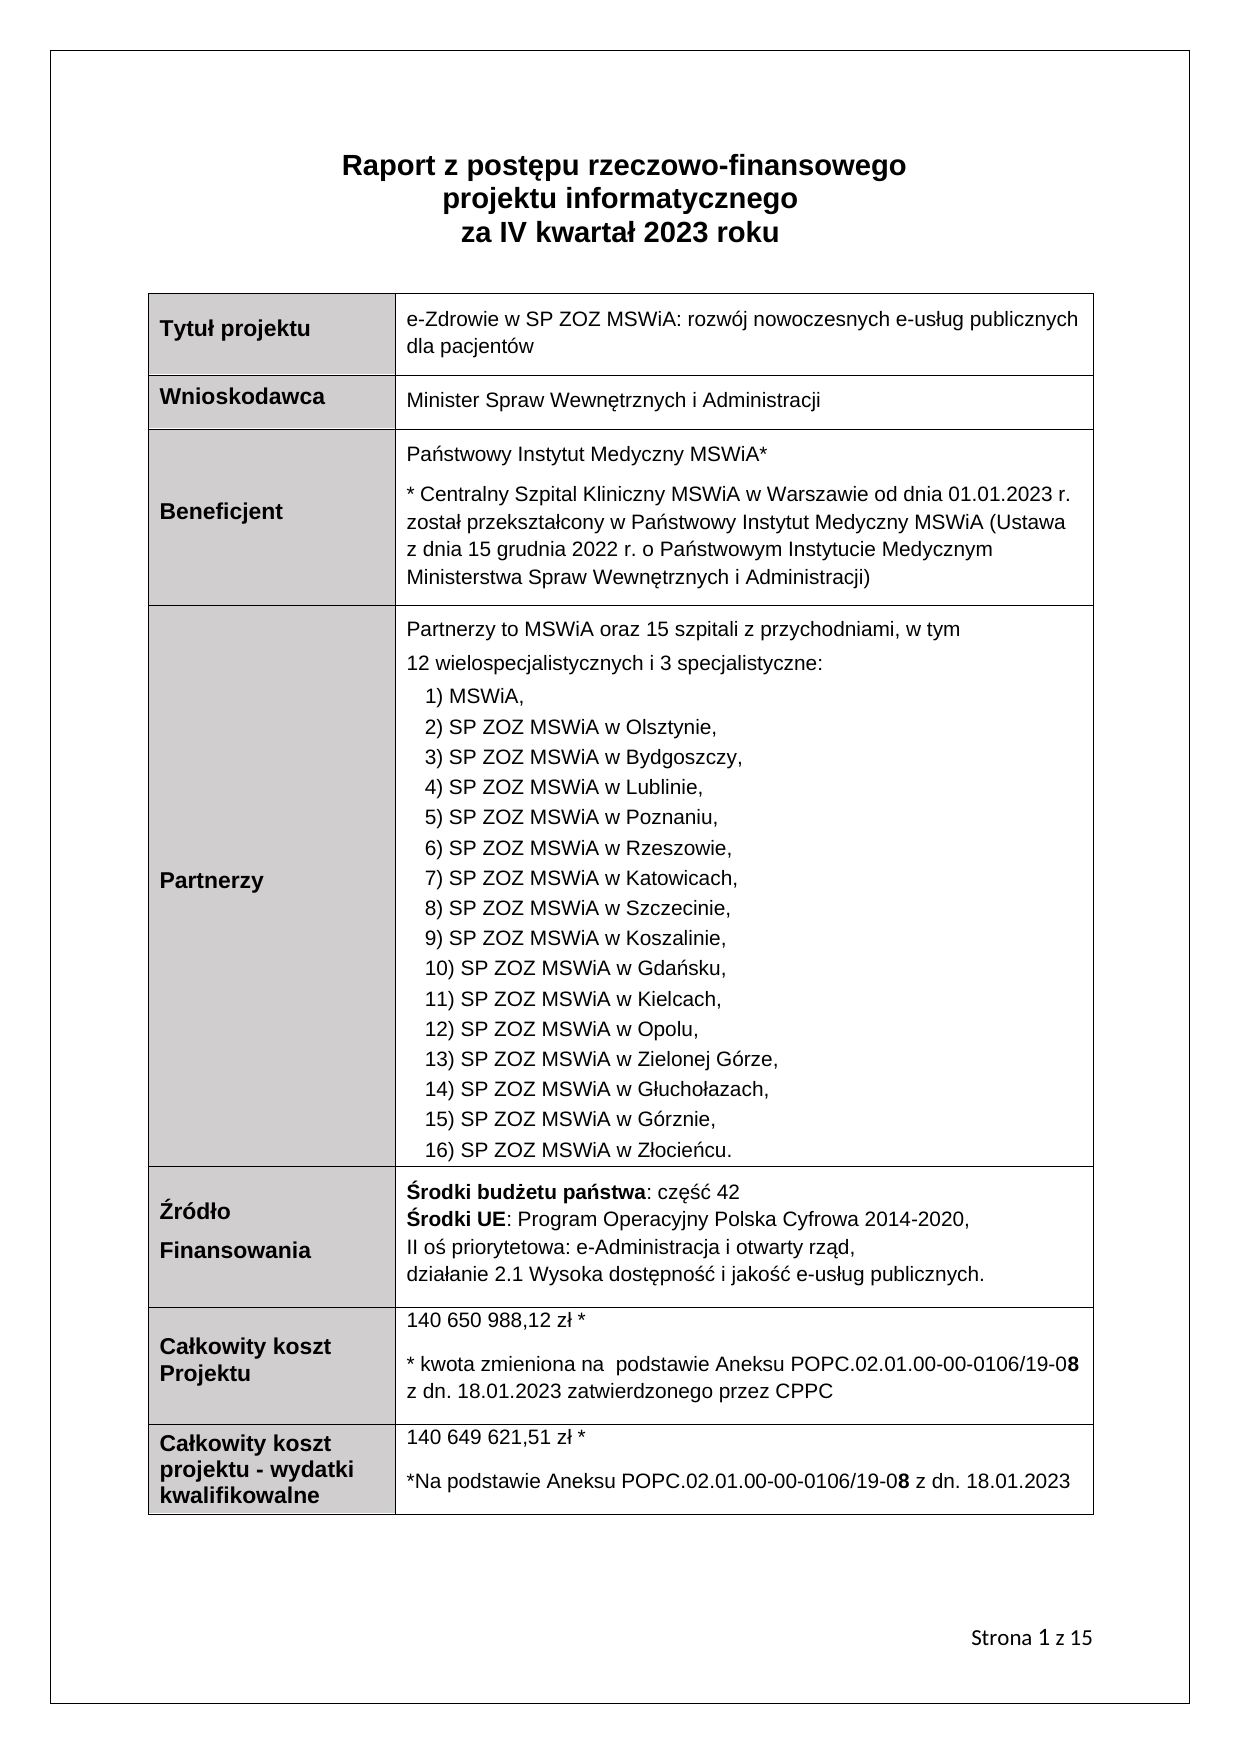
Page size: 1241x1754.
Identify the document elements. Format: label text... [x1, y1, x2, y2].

table_header Tytuł projektu [149, 294, 395, 374]
table_cell Partnerzy [149, 606, 395, 1166]
table_cell Wnioskodawca [149, 376, 395, 428]
table_cell Beneficjent [149, 430, 395, 605]
table_cell Minister Spraw Wewnętrznych i Administracji [396, 376, 1093, 428]
table_header e-Zdrowie w SP ZOZ MSWiA: rozwój nowoczesnych e-usług publicznych dla pacjentów [396, 294, 1093, 374]
table_cell Państwowy Instytut Medyczny MSWiA* * Centralny Szpital Kliniczny MSWiA w Warszawie od dnia 01.01.2023 r. został przekształcony w Państwowy Instytut Medyczny MSWiA (Ustawa z dnia 15 grudnia 2022 r. o Państwowym Instytucie Medycznym Ministerstwa Spraw Wewnętrznych i Administracji) [396, 430, 1093, 605]
table_cell Źródło Finansowania [149, 1167, 395, 1307]
table_cell 140 649 621,51 zł * *Na podstawie Aneksu POPC.02.01.00-00-0106/19-08 z dn. 18.01.2023 [396, 1425, 1093, 1513]
table_cell 140 650 988,12 zł * * kwota zmieniona na podstawie Aneksu POPC.02.01.00-00-0106/19-08 z dn. 18.01.2023 zatwierdzonego przez CPPC [396, 1308, 1093, 1424]
table_cell Całkowity koszt projektu - wydatki kwalifikowalne [149, 1425, 395, 1513]
subtitle Raport z postępu rzeczowo-finansowego [148, 147, 1093, 181]
table_cell Partnerzy to MSWiA oraz 15 szpitali z przychodniami, w tym 12 wielospecjalistycznych i 3 specjalistyczne: 1) MSWiA, 2) SP ZOZ MSWiA w Olsztynie, 3) SP ZOZ MSWiA w Bydgoszczy, 4) SP ZOZ MSWiA w Lublinie, 5) SP ZOZ MSWiA w Poznaniu, 6) SP ZOZ MSWiA w Rzeszowie, 7) SP ZOZ MSWiA w Katowicach, 8) SP ZOZ MSWiA w Szczecinie, 9) SP ZOZ MSWiA w Koszalinie, 10) SP ZOZ MSWiA w Gdańsku, 11) SP ZOZ MSWiA w Kielcach, 12) SP ZOZ MSWiA w Opolu, 13) SP ZOZ MSWiA w Zielonej Górze, 14) SP ZOZ MSWiA w Głuchołazach, 15) SP ZOZ MSWiA w Górznie, 16) SP ZOZ MSWiA w Złocieńcu. [396, 606, 1093, 1166]
subtitle za IV kwartał 2023 roku [148, 214, 1093, 248]
table_cell Środki budżetu państwa: część 42 Środki UE: Program Operacyjny Polska Cyfrowa 2014-2020, II oś priorytetowa: e-Administracja i otwarty rząd, działanie 2.1 Wysoka dostępność i jakość e-usług publicznych. [396, 1167, 1093, 1307]
subtitle projektu informatycznego [148, 181, 1093, 214]
table_cell Całkowity koszt Projektu [149, 1308, 395, 1424]
